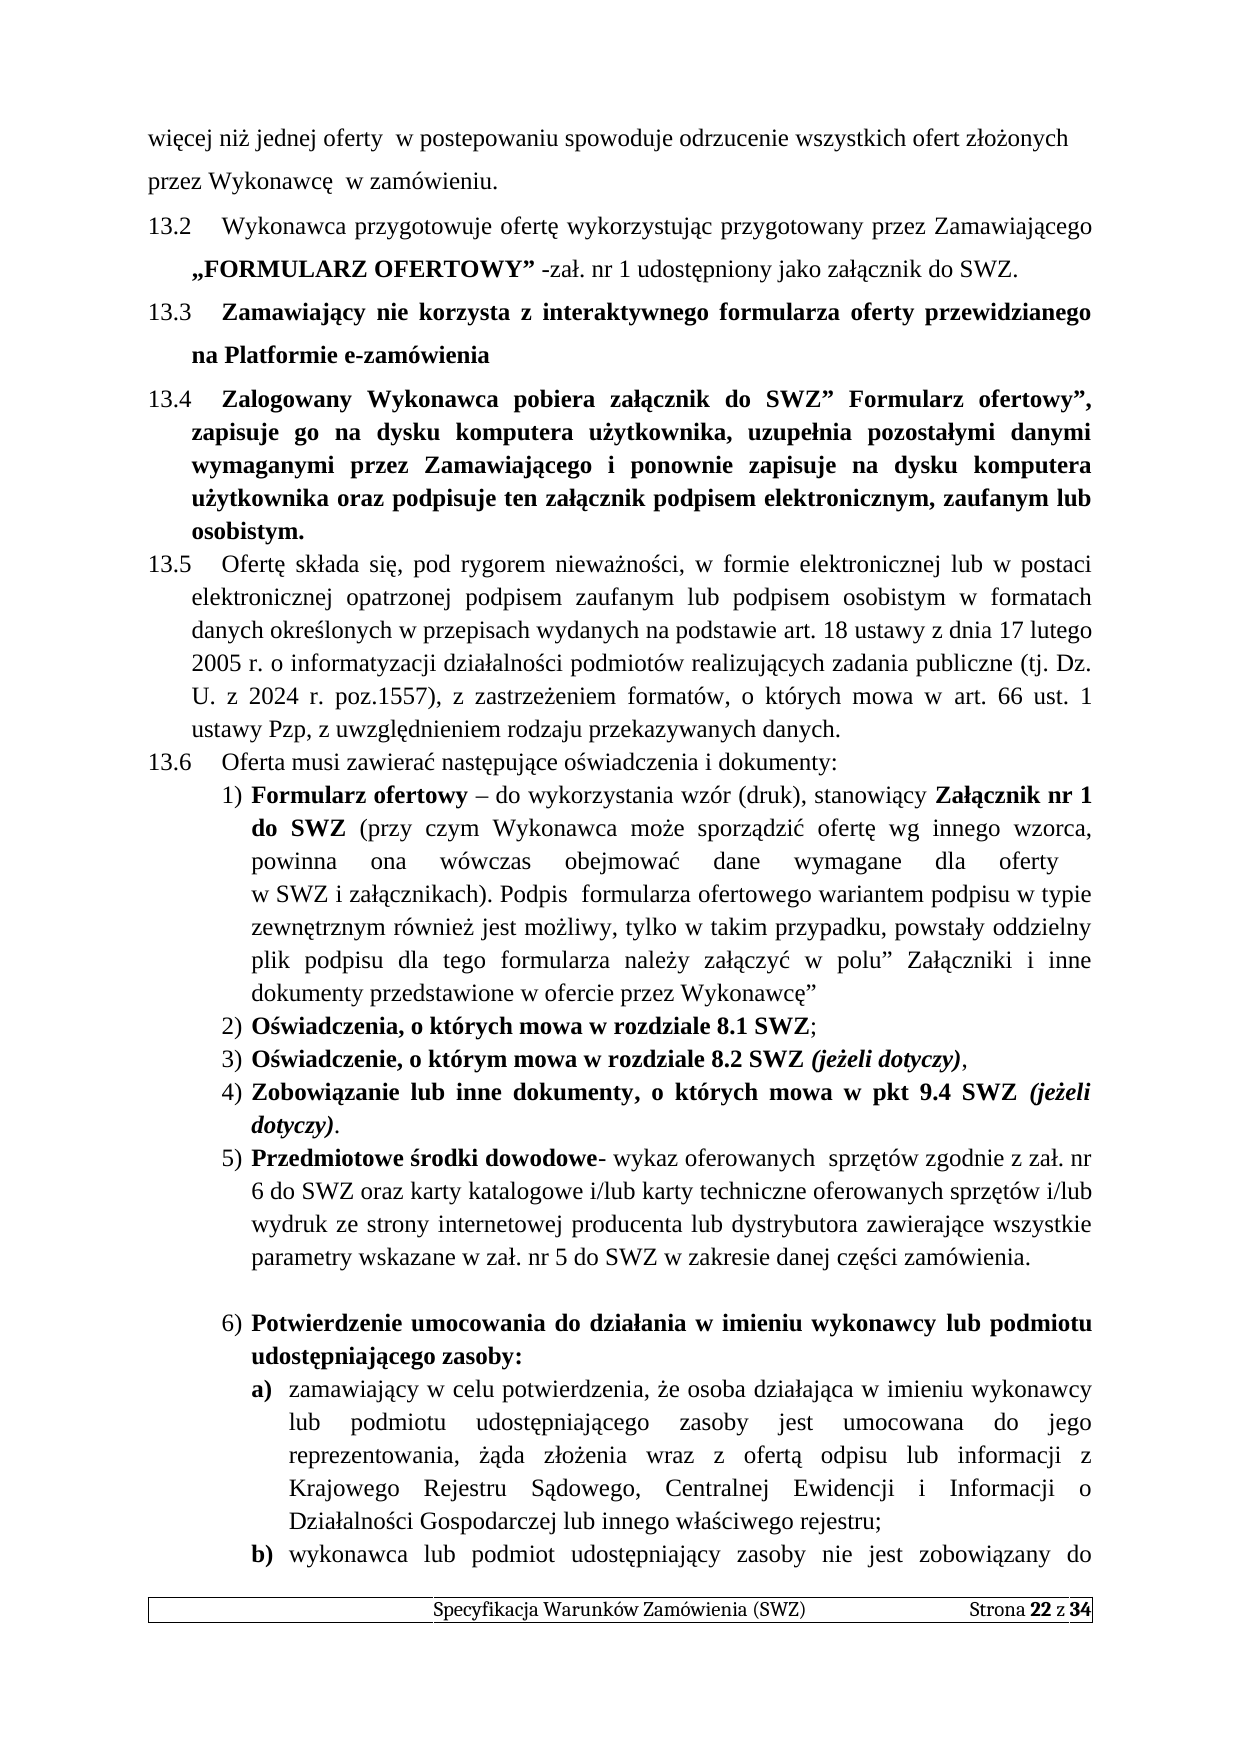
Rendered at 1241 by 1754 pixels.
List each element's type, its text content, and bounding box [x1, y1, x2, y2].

list Oświadczenia, o których mowa w rozdziale 8.1 SWZ; [221, 1011, 1093, 1040]
list Wykonawca przygotowuje ofertę wykorzystując przygotowany przez Zamawiającego „FORMULARZ OFERTOWY” -zał. nr 1 udostępniony jako załącznik do SWZ. [148, 211, 1093, 283]
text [148, 123, 1093, 195]
list Formularz ofertowy – do wykorzystania wzór (druk), stanowiący Załącznik nr 1 do SWZ (przy czym Wykonawca może sporządzić ofertę wg innego wzorca, powinna ona wówczas obejmować dane wymagane dla oferty w SWZ i załącznikach). Podpis formularza ofertowego wariantem podpisu w typie zewnętrznym również jest możliwy, tylko w takim przypadku, powstały oddzielny plik podpisu dla tego formularza należy załączyć w polu” Załączniki i inne dokumenty przedstawione w ofercie przez Wykonawcę” [221, 780, 1093, 1007]
list Zamawiający nie korzysta z interaktywnego formularza oferty przewidzianego na Platformie e-zamówienia [148, 297, 1093, 369]
list zamawiający w celu potwierdzenia, że osoba działająca w imieniu wykonawcy lub podmiotu udostępniającego zasoby jest umocowana do jego reprezentowania, żąda złożenia wraz z ofertą odpisu lub informacji z Krajowego Rejestru Sądowego, Centralnej Ewidencji i Informacji o Działalności Gospodarczej lub innego właściwego rejestru; [251, 1374, 1093, 1535]
list Zobowiązanie lub inne dokumenty, o których mowa w pkt 9.4 SWZ (jeżeli dotyczy). [221, 1077, 1093, 1139]
list Oferta musi zawierać następujące oświadczenia i dokumenty: [148, 747, 1093, 776]
list Ofertę składa się, pod rygorem nieważności, w formie elektronicznej lub w postaci elektronicznej opatrzonej podpisem zaufanym lub podpisem osobistym w formatach danych określonych w przepisach wydanych na podstawie art. 18 ustawy z dnia 17 lutego 2005 r. o informatyzacji działalności podmiotów realizujących zadania publiczne (tj. Dz. U. z 2024 r. poz.1557), z zastrzeżeniem formatów, o których mowa w art. 66 ust. 1 ustawy Pzp, z uwzględnieniem rodzaju przekazywanych danych. [148, 549, 1093, 743]
list Potwierdzenie umocowania do działania w imieniu wykonawcy lub podmiotu udostępniającego zasoby: [221, 1308, 1093, 1370]
list Zalogowany Wykonawca pobiera załącznik do SWZ” Formularz ofertowy”, zapisuje go na dysku komputera użytkownika, uzupełnia pozostałymi danymi wymaganymi przez Zamawiającego i ponownie zapisuje na dysku komputera użytkownika oraz podpisuje ten załącznik podpisem elektronicznym, zaufanym lub osobistym. [148, 384, 1093, 544]
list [251, 1539, 1093, 1568]
list Przedmiotowe środki dowodowe- wykaz oferowanych sprzętów zgodnie z zał. nr 6 do SWZ oraz karty katalogowe i/lub karty techniczne oferowanych sprzętów i/lub wydruk ze strony internetowej producenta lub dystrybutora zawierające wszystkie parametry wskazane w zał. nr 5 do SWZ w zakresie danej części zamówienia. [221, 1143, 1093, 1271]
list Oświadczenie, o którym mowa w rozdziale 8.2 SWZ (jeżeli dotyczy), [221, 1044, 1093, 1073]
